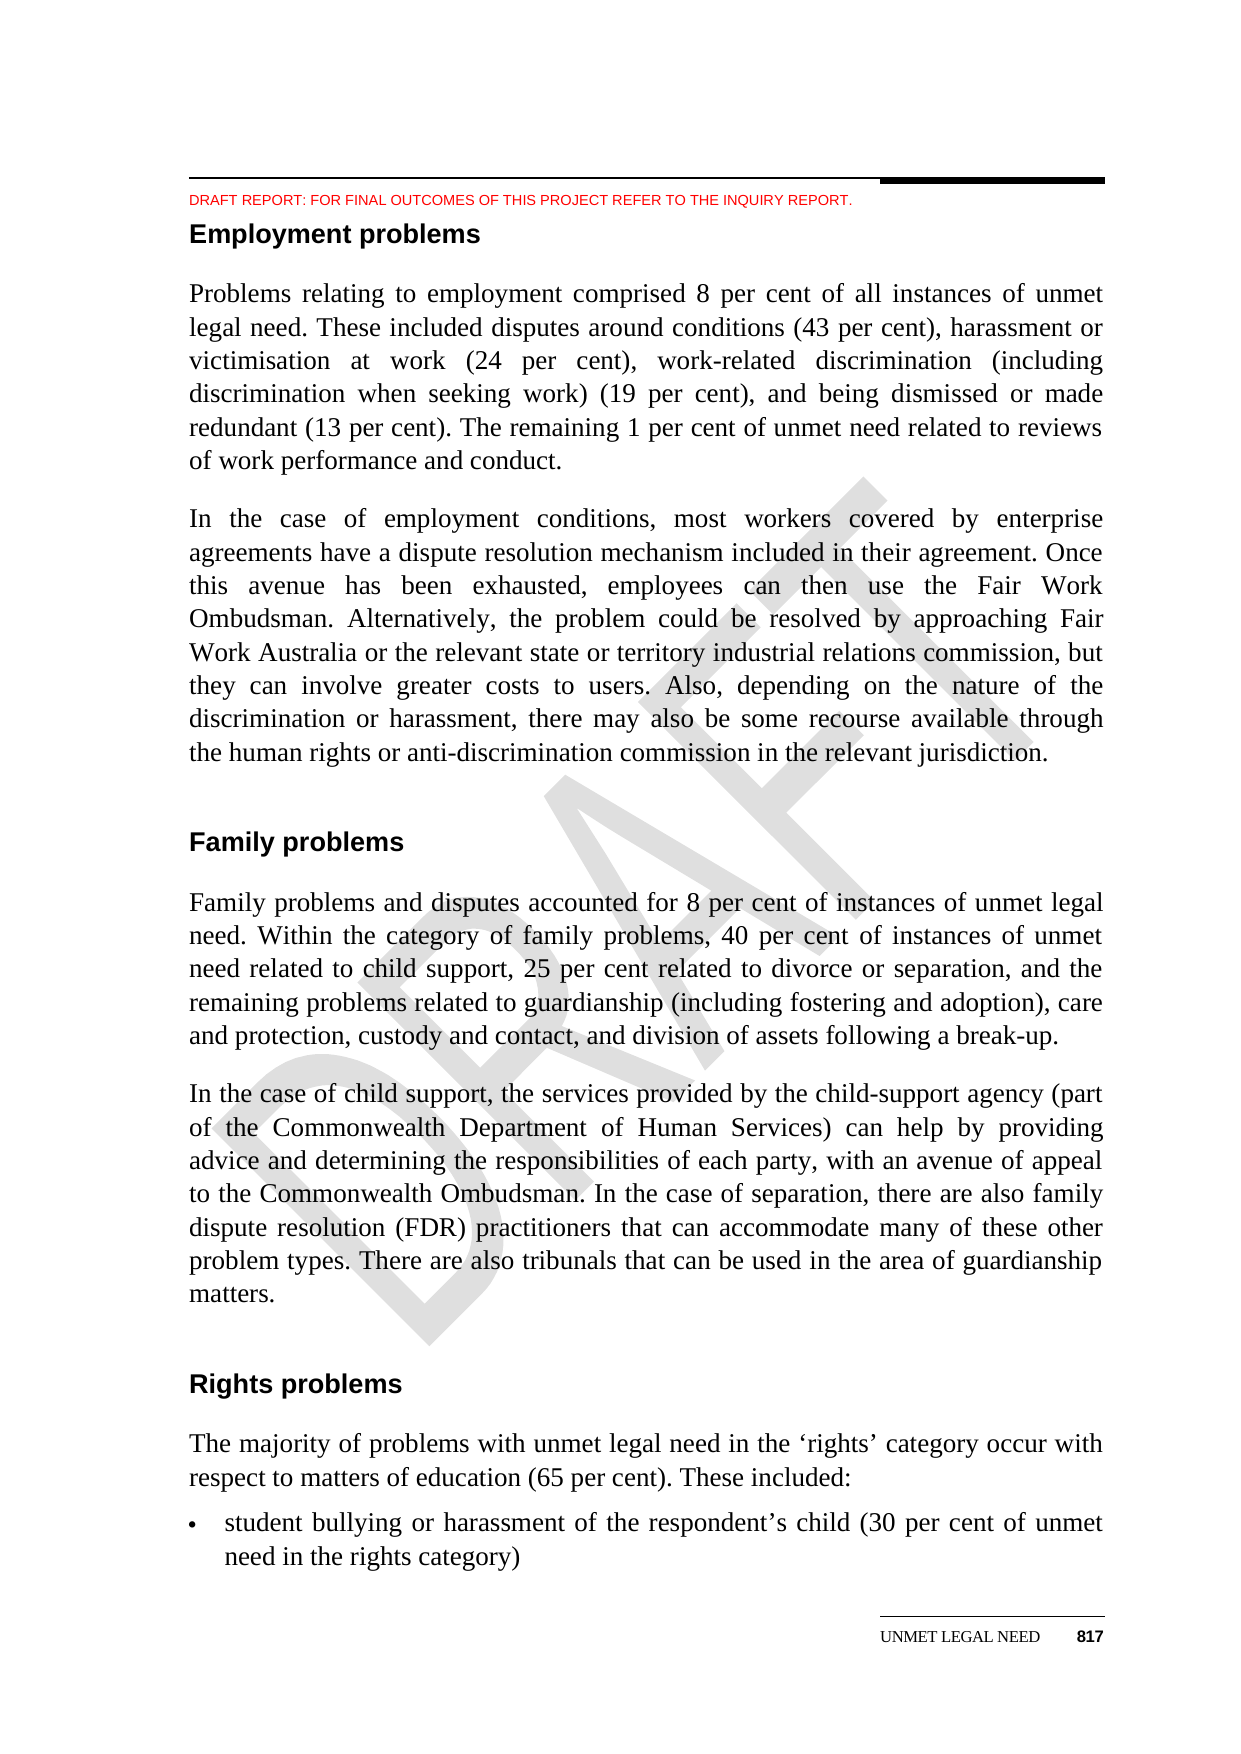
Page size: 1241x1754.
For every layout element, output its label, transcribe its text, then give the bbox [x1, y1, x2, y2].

text Family problems and disputes accounted for 8 per cent of instances of unmet legal need. Within the category of family problems, 40 per cent of instances of unmet need related to child support, 25 per cent related to divorce or separation, and the remaining problems related to guardianship (including fostering and adoption), care and protection, custody and contact, and division of assets following a break-up. [189, 883, 1104, 1050]
subtitle Rights problems [189, 1367, 1104, 1400]
list student bullying or harassment of the respondent’s child (30 per cent of unmet need in the rights category) [189, 1504, 1104, 1571]
subtitle Employment problems [189, 217, 1104, 250]
text The majority of problems with unmet legal need in the ‘rights’ category occur with respect to matters of education (65 per cent). These included: [189, 1425, 1104, 1492]
subtitle Family problems [189, 825, 1104, 858]
text In the case of employment conditions, most workers covered by enterprise agreements have a dispute resolution mechanism included in their agreement. Once this avenue has been exhausted, employees can then use the Fair Work Ombudsman. Alternatively, the problem could be resolved by approaching Fair Work Australia or the relevant state or territory industrial relations commission, but they can involve greater costs to users. Also, depending on the nature of the discrimination or harassment, there may also be some recourse available through the human rights or anti-discrimination commission in the relevant jurisdiction. [189, 500, 1104, 767]
text In the case of child support, the services provided by the child-support agency (part of the Commonwealth Department of Human Services) can help by providing advice and determining the responsibilities of each party, with an avenue of appeal to the Commonwealth Ombudsman. In the case of separation, there are also family dispute resolution (FDR) practitioners that can accommodate many of these other problem types. There are also tribunals that can be used in the area of guardianship matters. [189, 1075, 1104, 1308]
text Problems relating to employment comprised 8 per cent of all instances of unmet legal need. These included disputes around conditions (43 per cent), harassment or victimisation at work (24 per cent), work-related discrimination (including discrimination when seeking work) (19 per cent), and being dismissed or made redundant (13 per cent). The remaining 1 per cent of unmet need related to reviews of work performance and conduct. [189, 275, 1104, 475]
